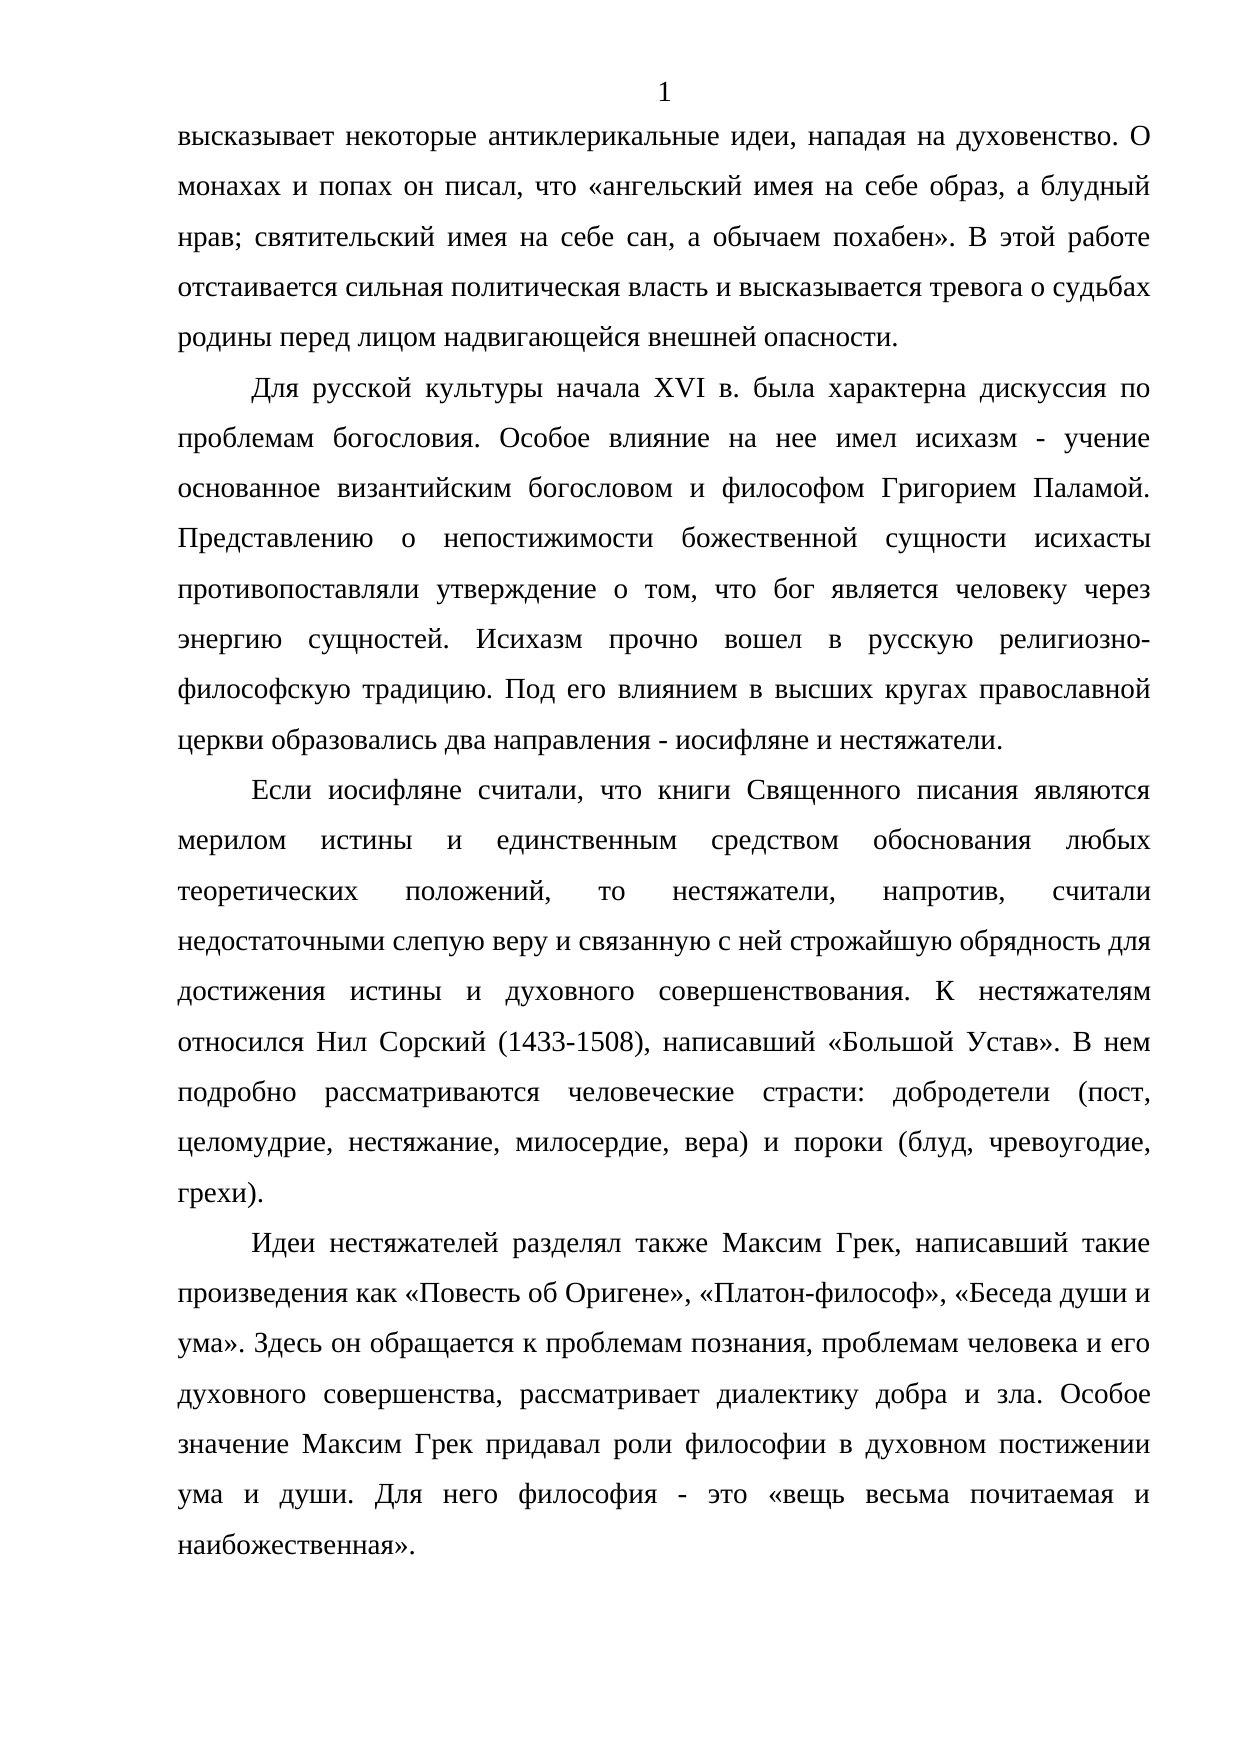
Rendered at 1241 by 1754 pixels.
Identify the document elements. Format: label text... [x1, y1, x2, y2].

text Идеи нестяжателей разделял также Максим Грек, написавший такие произведения как «Повесть об Оригене», «Платон-философ», «Беседа души и ума». Здесь он обращается к проблемам познания, проблемам человека и его духовного совершенства, рассматривает диалектику добра и зла. Особое значение Максим Грек придавал роли философии в духовном постижении ума и души. Для него философия - это «вещь весьма почитаемая и наибожественная». [177, 1225, 1152, 1560]
text Для русской культуры начала XVI в. была характерна дискуссия по проблемам богословия. Особое влияние на нее имел исихазм - учение основанное византийским богословом и философом Григорием Паламой. Представлению о непостижимости божественной сущности исихасты противопоставляли утверждение о том, что бог является человеку через энергию сущностей. Исихазм прочно вошел в русскую религиозно-философскую традицию. Под его влиянием в высших кругах православной церкви образовались два направления - иосифляне и нестяжатели. [177, 370, 1152, 755]
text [177, 118, 1152, 353]
text Если иосифляне считали, что книги Священного писания являются мерилом истины и единственным средством обоснования любых теоретических положений, то нестяжатели, напротив, считали недостаточными слепую веру и связанную с ней строжайшую обрядность для достижения истины и духовного совершенствования. К нестяжателям относился Нил Сорский (1433-1508), написавший «Большой Устав». В нем подробно рассматриваются человеческие страсти: добродетели (пост, целомудрие, нестяжание, милосердие, вера) и пороки (блуд, чревоугодие, грехи). [177, 772, 1152, 1208]
